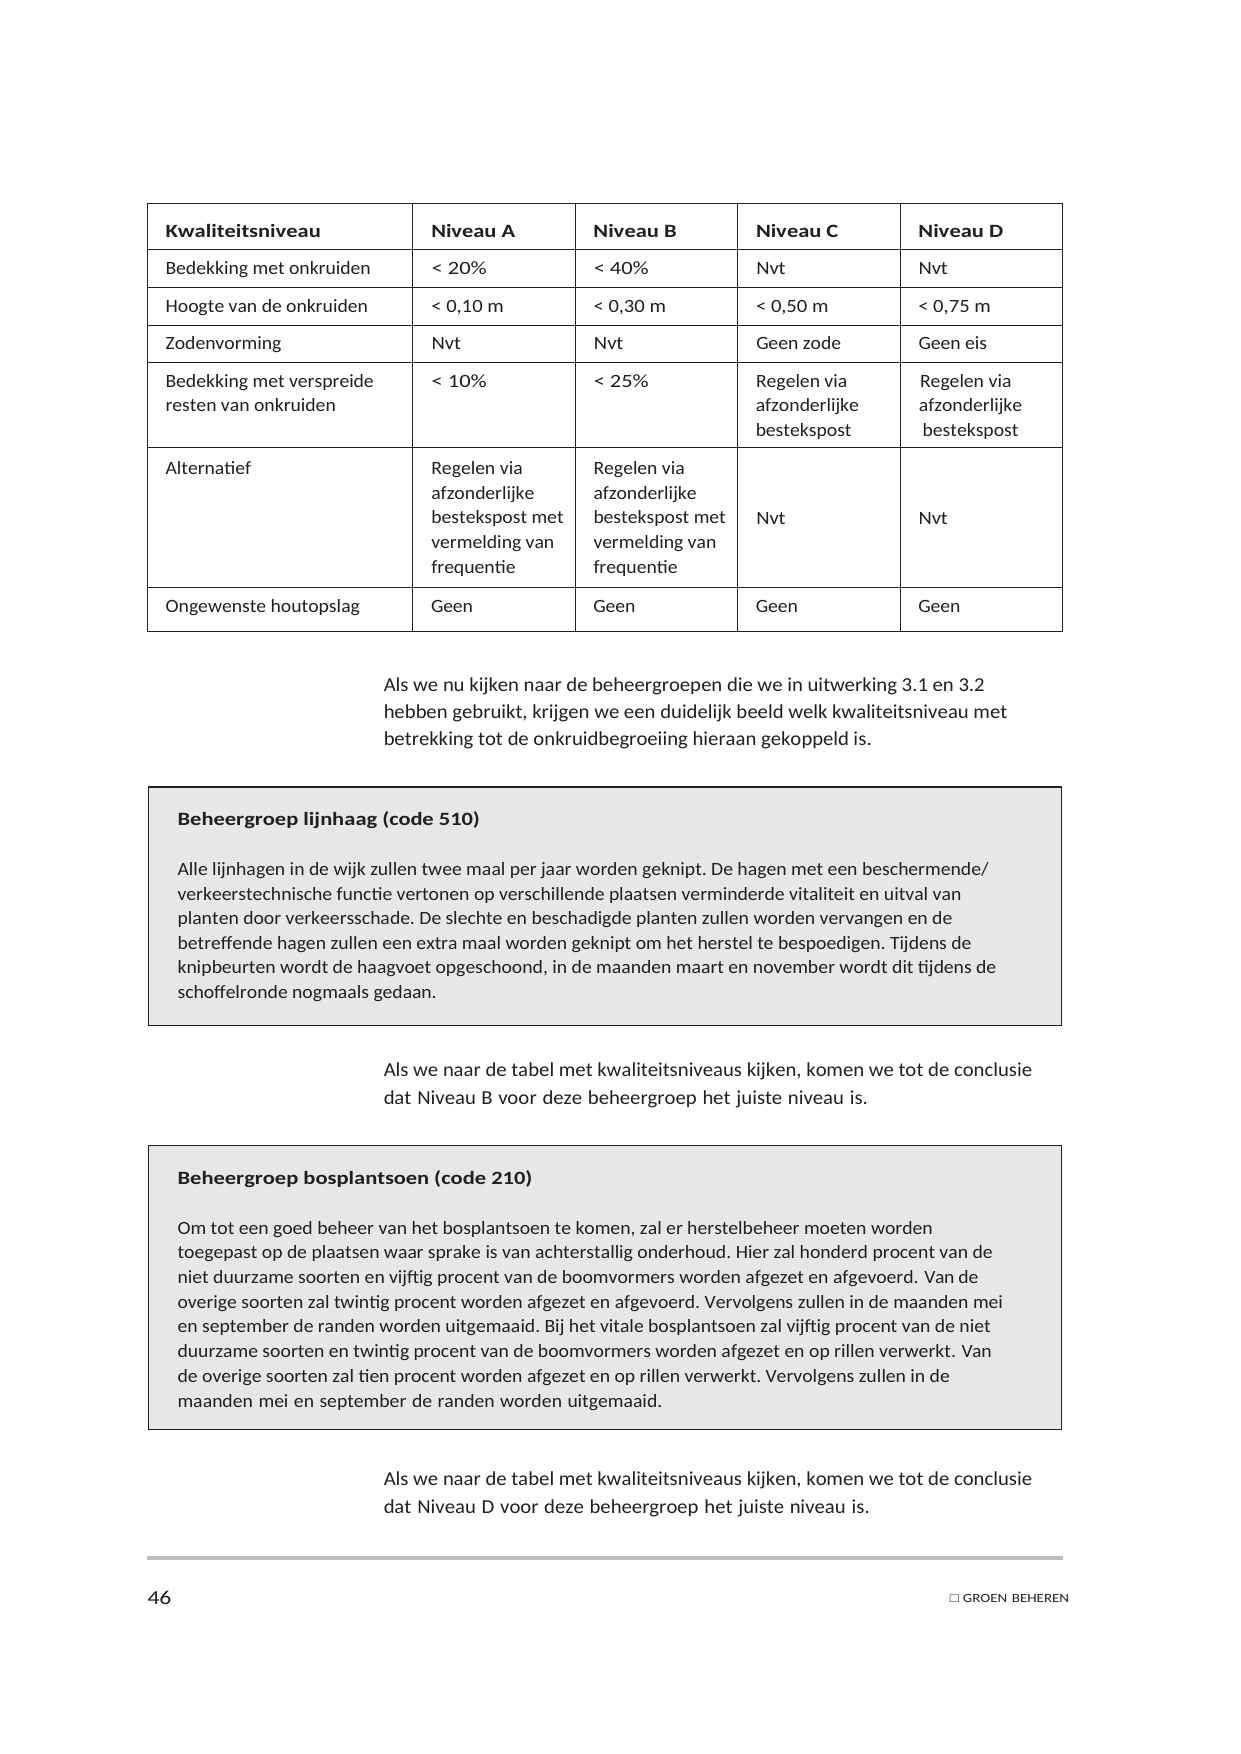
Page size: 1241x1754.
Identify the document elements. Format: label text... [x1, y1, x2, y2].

table_cell Geen zode [738, 326, 900, 362]
table_header Niveau A [413, 204, 575, 249]
table_cell < 40% [576, 250, 737, 287]
table_cell < 0,10 m [413, 288, 575, 325]
table_cell Regelen via afzonderlijke bestekspost [901, 363, 1062, 447]
table_cell Nvt [576, 326, 737, 362]
table_cell Zodenvorming [148, 326, 412, 362]
table_header Kwaliteitsniveau [148, 204, 412, 249]
table_cell < 10% [413, 363, 575, 447]
table_cell < 20% [413, 250, 575, 287]
table_cell < 0,30 m [576, 288, 737, 325]
table_header Niveau B [576, 204, 737, 249]
text Als we nu kijken naar de beheergroepen die we in uitwerking 3.1 en 3.2 hebben gebruikt, krijgen we een duidelijk beeld welk kwaliteitsniveau met betrekking tot de onkruidbegroeiing hieraan gekoppeld is. [383, 672, 1046, 750]
table_cell Hoogte van de onkruiden [148, 288, 412, 325]
text 46 □ GROEN BEHEREN [147, 1585, 1107, 1609]
table_cell Regelen via afzonderlijke bestekspost [738, 363, 900, 447]
text Als we naar de tabel met kwaliteitsniveaus kijken, komen we tot de conclusie dat Niveau B voor deze beheergroep het juiste niveau is. [383, 1057, 1046, 1109]
table_cell Nvt [738, 250, 900, 287]
table_cell Geen [576, 588, 737, 631]
table_cell Nvt [901, 448, 1062, 587]
table_cell Bedekking met onkruiden [148, 250, 412, 287]
table_cell Bedekking met verspreide resten van onkruiden [148, 363, 412, 447]
table_cell Nvt [738, 448, 900, 587]
table_cell Alternatief [148, 448, 412, 587]
table_cell Ongewenste houtopslag [148, 588, 412, 631]
table_cell Nvt [901, 250, 1062, 287]
table_cell < 25% [576, 363, 737, 447]
table_cell Geen [413, 588, 575, 631]
table_cell Nvt [413, 326, 575, 362]
table_header Niveau C [738, 204, 900, 249]
table_cell Geen [901, 588, 1062, 631]
table_cell Geen eis [901, 326, 1062, 362]
text Als we naar de tabel met kwaliteitsniveaus kijken, komen we tot de conclusie dat Niveau D voor deze beheergroep het juiste niveau is. [383, 1466, 1046, 1518]
table_header Niveau D [901, 204, 1062, 249]
table_cell < 0,50 m [738, 288, 900, 325]
table_cell Regelen via afzonderlijke bestekspost met vermelding van frequentie [413, 448, 575, 587]
table_cell < 0,75 m [901, 288, 1062, 325]
table_cell Regelen via afzonderlijke bestekspost met vermelding van frequentie [576, 448, 737, 587]
table_cell Geen [738, 588, 900, 631]
